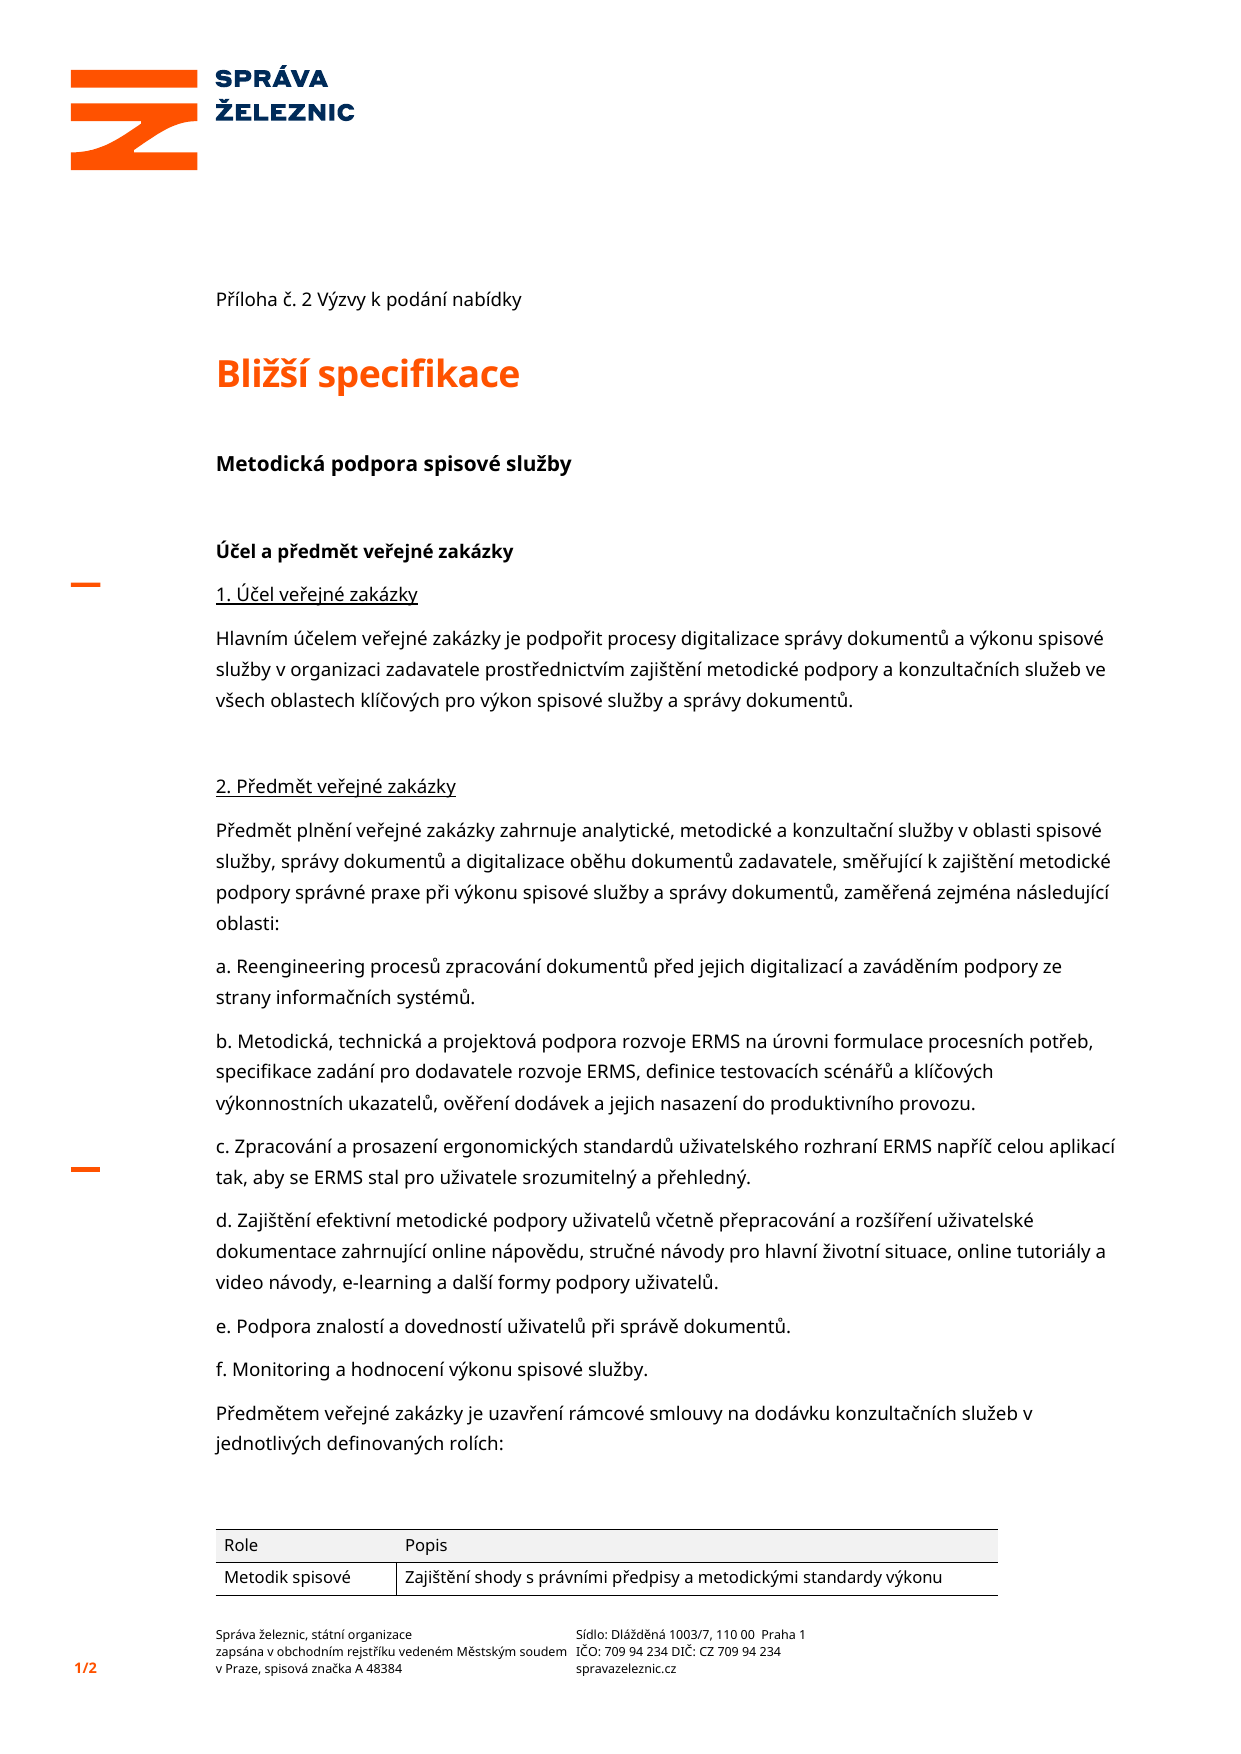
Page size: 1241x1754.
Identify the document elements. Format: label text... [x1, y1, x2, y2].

text Předmět plnění veřejné zakázky zahrnuje analytické, metodické a konzultační služby v oblasti spisové služby, správy dokumentů a digitalizace oběhu dokumentů zadavatele, směřující k zajištění metodické podpory správné praxe při výkonu spisové služby a správy dokumentů, zaměřená zejména následující oblasti: [216, 813, 1122, 936]
text Hlavním účelem veřejné zakázky je podpořit procesy digitalizace správy dokumentů a výkonu spisové služby v organizaci zadavatele prostřednictvím zajištění metodické podpory a konzultačních služeb ve všech oblastech klíčových pro výkon spisové služby a správy dokumentů. [216, 621, 1122, 713]
text 1. Účel veřejné zakázky [216, 577, 1122, 608]
table_header Role [216, 1530, 396, 1562]
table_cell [216, 1563, 396, 1594]
text c. Zpracování a prosazení ergonomických standardů uživatelského rozhraní ERMS napříč celou aplikací tak, aby se ERMS stal pro uživatele srozumitelný a přehledný. [216, 1129, 1122, 1191]
text Účel a předmět veřejné zakázky [216, 534, 1122, 564]
text d. Zajištění efektivní metodické podpory uživatelů včetně přepracování a rozšíření uživatelské dokumentace zahrnující online nápovědu, stručné návody pro hlavní životní situace, online tutoriály a video návody, e-learning a další formy podpory uživatelů. [216, 1203, 1122, 1296]
text a. Reengineering procesů zpracování dokumentů před jejich digitalizací a zaváděním podpory ze strany informačních systémů. [216, 949, 1122, 1011]
table_header Popis [396, 1530, 998, 1562]
text Bližší specifikace [216, 347, 1122, 398]
text Předmětem veřejné zakázky je uzavření rámcové smlouvy na dodávku konzultačních služeb v jednotlivých definovaných rolích: [216, 1395, 1122, 1457]
text b. Metodická, technická a projektová podpora rozvoje ERMS na úrovni formulace procesních potřeb, specifikace zadání pro dodavatele rozvoje ERMS, definice testovacích scénářů a klíčových výkonnostních ukazatelů, ověření dodávek a jejich nasazení do produktivního provozu. [216, 1023, 1122, 1116]
text Metodická podpora spisové služby [216, 447, 1122, 478]
text Příloha č. 2 Výzvy k podání nabídky [216, 286, 1122, 311]
text f. Monitoring a hodnocení výkonu spisové služby. [216, 1352, 1122, 1383]
text 2. Předmět veřejné zakázky [216, 769, 1122, 800]
text e. Podpora znalostí a dovedností uživatelů při správě dokumentů. [216, 1308, 1122, 1339]
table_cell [397, 1563, 998, 1594]
